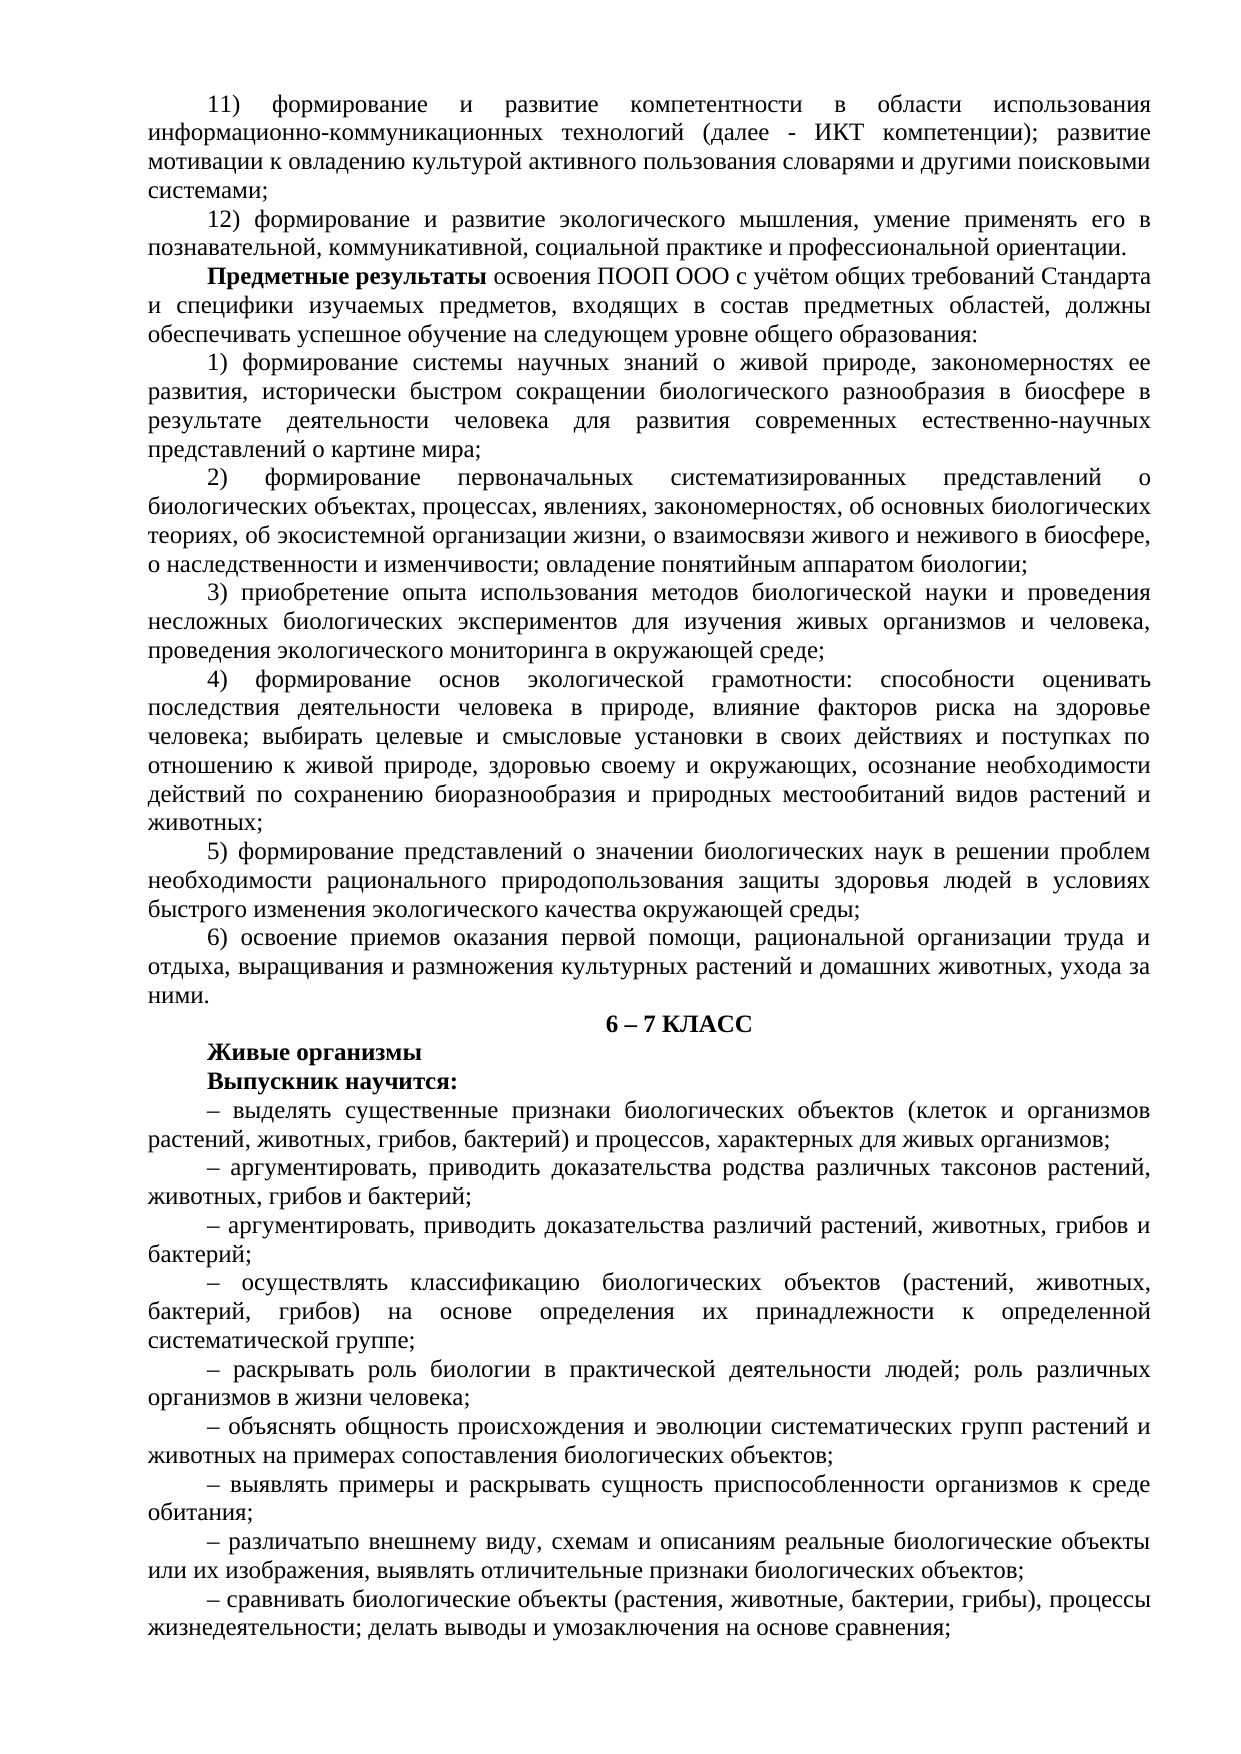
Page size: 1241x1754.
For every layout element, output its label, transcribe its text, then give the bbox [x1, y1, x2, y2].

text 5) формирование представлений о значении биологических наук в решении проблем необходимости рационального природопользования защиты здоровья людей в условиях быстрого изменения экологического качества окружающей среды; [148, 836, 1152, 922]
text 3) приобретение опыта использования методов биологической науки и проведения несложных биологических экспериментов для изучения живых организмов и человека, проведения экологического мониторинга в окружающей среде; [148, 577, 1152, 664]
text 4) формирование основ экологической грамотности: способности оценивать последствия деятельности человека в природе, влияние факторов риска на здоровье человека; выбирать целевые и смысловые установки в своих действиях и поступках по отношению к живой природе, здоровью своему и окружающих, осознание необходимости действий по сохранению биоразнообразия и природных местообитаний видов растений и животных; [148, 664, 1152, 836]
text Предметные результаты освоения ПООП ООО с учётом общих требований Стандарта и специфики изучаемых предметов, входящих в состав предметных областей, должны обеспечивать успешное обучение на следующем уровне общего образования: [148, 261, 1152, 347]
text Выпускник научится: [148, 1066, 1152, 1095]
text 2) формирование первоначальных систематизированных представлений о биологических объектах, процессах, явлениях, закономерностях, об основных биологических теориях, об экосистемной организации жизни, о взаимосвязи живого и неживого в биосфере, о наследственности и изменчивости; овладение понятийным аппаратом биологии; [148, 462, 1152, 577]
text – сравнивать биологические объекты (растения, животные, бактерии, грибы), процессы жизнедеятельности; делать выводы и умозаключения на основе сравнения; [148, 1584, 1152, 1641]
text – осуществлять классификацию биологических объектов (растений, животных, бактерий, грибов) на основе определения их принадлежности к определенной систематической группе; [148, 1267, 1152, 1354]
text – раскрывать роль биологии в практической деятельности людей; роль различных организмов в жизни человека; [148, 1354, 1152, 1411]
text 12) формирование и развитие экологического мышления, умение применять его в познавательной, коммуникативной, социальной практике и профессиональной ориентации. [148, 204, 1152, 261]
text Живые организмы [148, 1037, 1152, 1066]
text 6 – 7 КЛАСС [148, 1009, 1152, 1037]
text 6) освоение приемов оказания первой помощи, рациональной организации труда и отдыха, выращивания и размножения культурных растений и домашних животных, ухода за ними. [148, 922, 1152, 1009]
text – аргументировать, приводить доказательства родства различных таксонов растений, животных, грибов и бактерий; [148, 1152, 1152, 1210]
text – объяснять общность происхождения и эволюции систематических групп растений и животных на примерах сопоставления биологических объектов; [148, 1411, 1152, 1469]
text 1) формирование системы научных знаний о живой природе, закономерностях ее развития, исторически быстром сокращении биологического разнообразия в биосфере в результате деятельности человека для развития современных естественно-научных представлений о картине мира; [148, 347, 1152, 462]
text – выявлять примеры и раскрывать сущность приспособленности организмов к среде обитания; [148, 1469, 1152, 1526]
text – различатьпо внешнему виду, схемам и описаниям реальные биологические объекты или их изображения, выявлять отличительные признаки биологических объектов; [148, 1526, 1152, 1584]
text – выделять существенные признаки биологических объектов (клеток и организмов растений, животных, грибов, бактерий) и процессов, характерных для живых организмов; [148, 1095, 1152, 1152]
text – аргументировать, приводить доказательства различий растений, животных, грибов и бактерий; [148, 1210, 1152, 1267]
text 11) формирование и развитие компетентности в области использования информационно-коммуникационных технологий (далее - ИКТ компетенции); развитие мотивации к овладению культурой активного пользования словарями и другими поисковыми системами; [148, 89, 1152, 204]
